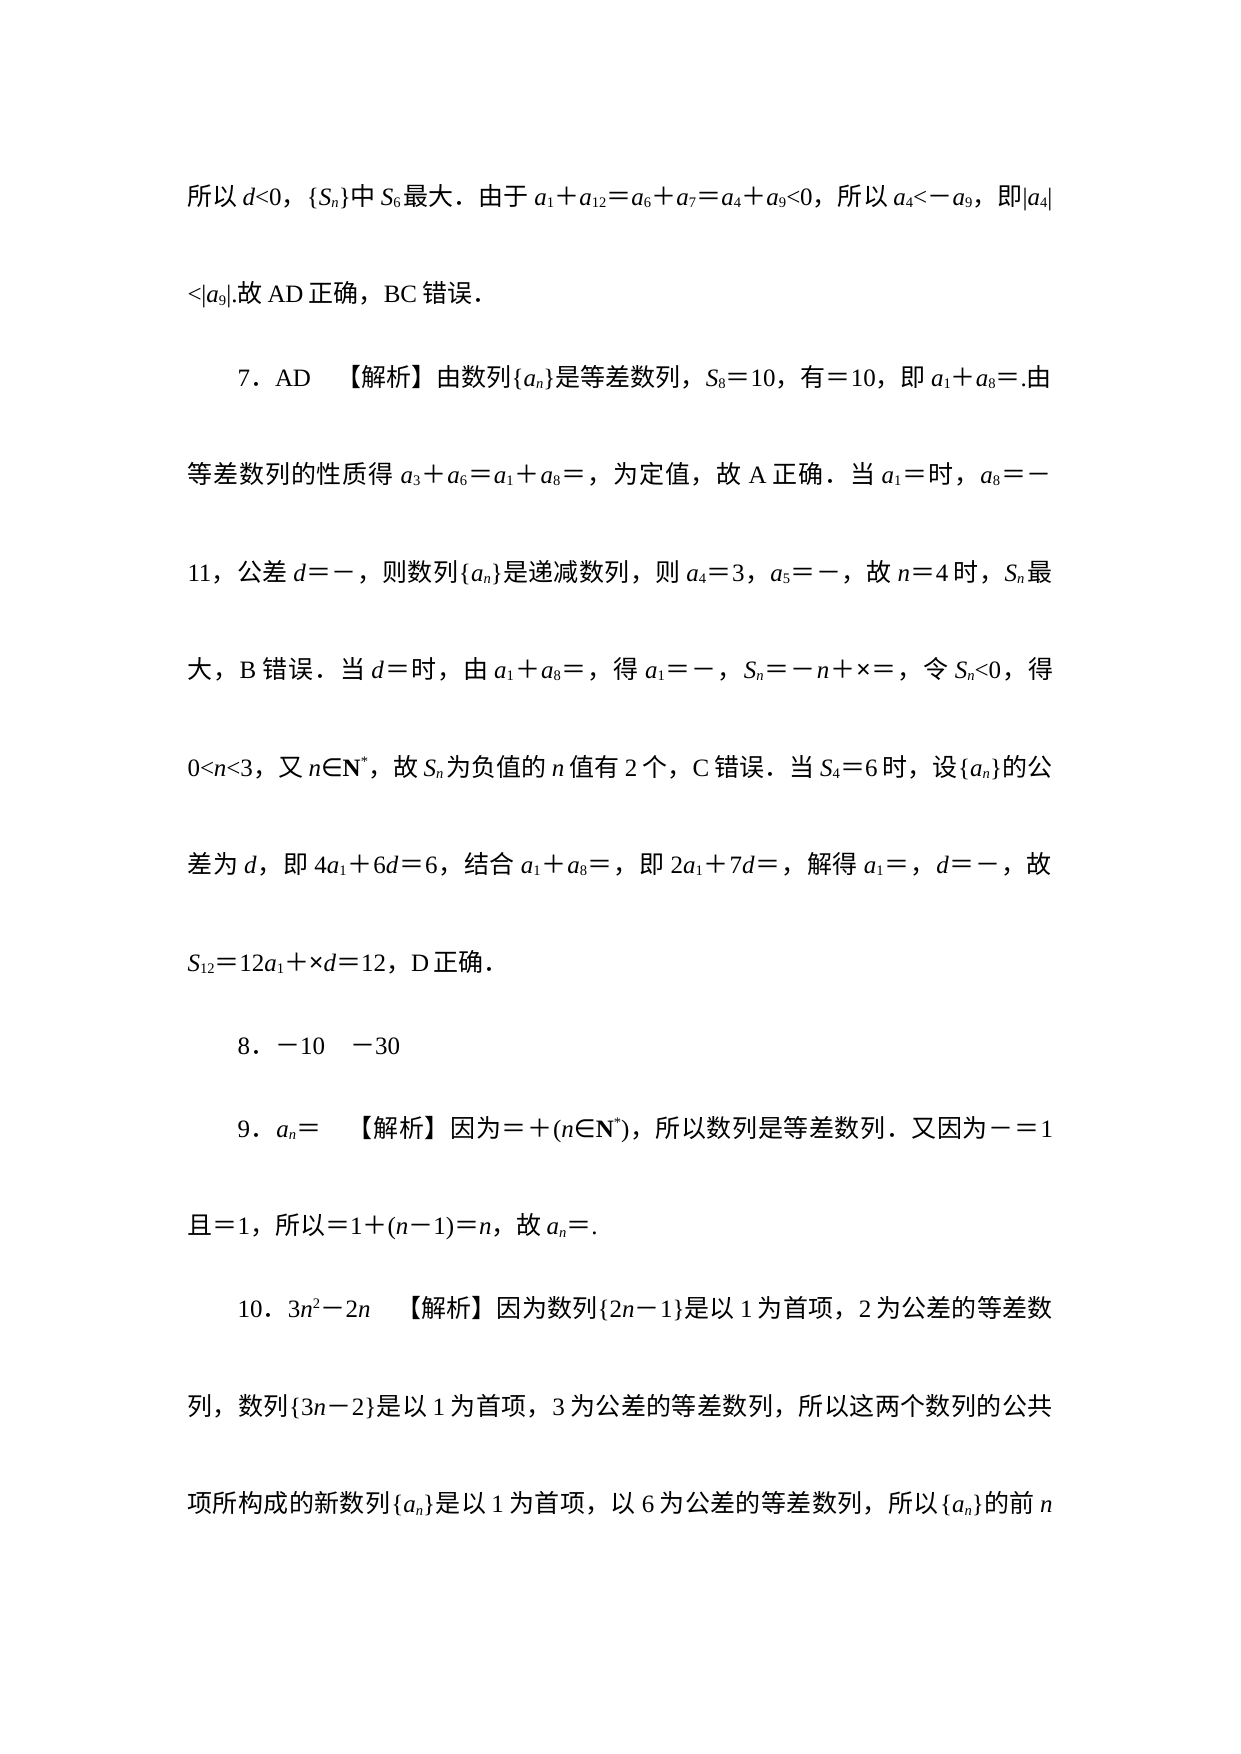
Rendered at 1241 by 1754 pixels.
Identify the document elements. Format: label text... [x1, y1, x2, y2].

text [187, 162, 1053, 324]
text 8．－10 －30 [187, 1011, 1053, 1076]
text 7．AD 【解析】由数列{an}是等差数列，S8＝10，有＝10，即a1＋a8＝.由等差数列的性质得a3＋a6＝a1＋a8＝，为定值，故A正确．当a1＝时，a8＝－11，公差d＝－，则数列{an}是递减数列，则a4＝3，a5＝－，故n＝4时，Sn最大，B错误．当d＝时，由a1＋a8＝，得a1＝－，Sn＝－n＋×＝，令Sn<0，得0<n<3，又n∈N*，故Sn为负值的n值有2个，C错误．当S4＝6时，设{an}的公差为d，即4a1＋6d＝6，结合a1＋a8＝，即2a1＋7d＝，解得a1＝，d＝－，故S12＝12a1＋×d＝12，D正确． [187, 343, 1053, 993]
text 9．an＝ 【解析】因为＝＋(n∈N*)，所以数列是等差数列．又因为－＝1且＝1，所以＝1＋(n－1)＝n，故an＝. [187, 1094, 1053, 1256]
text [187, 1274, 1053, 1534]
